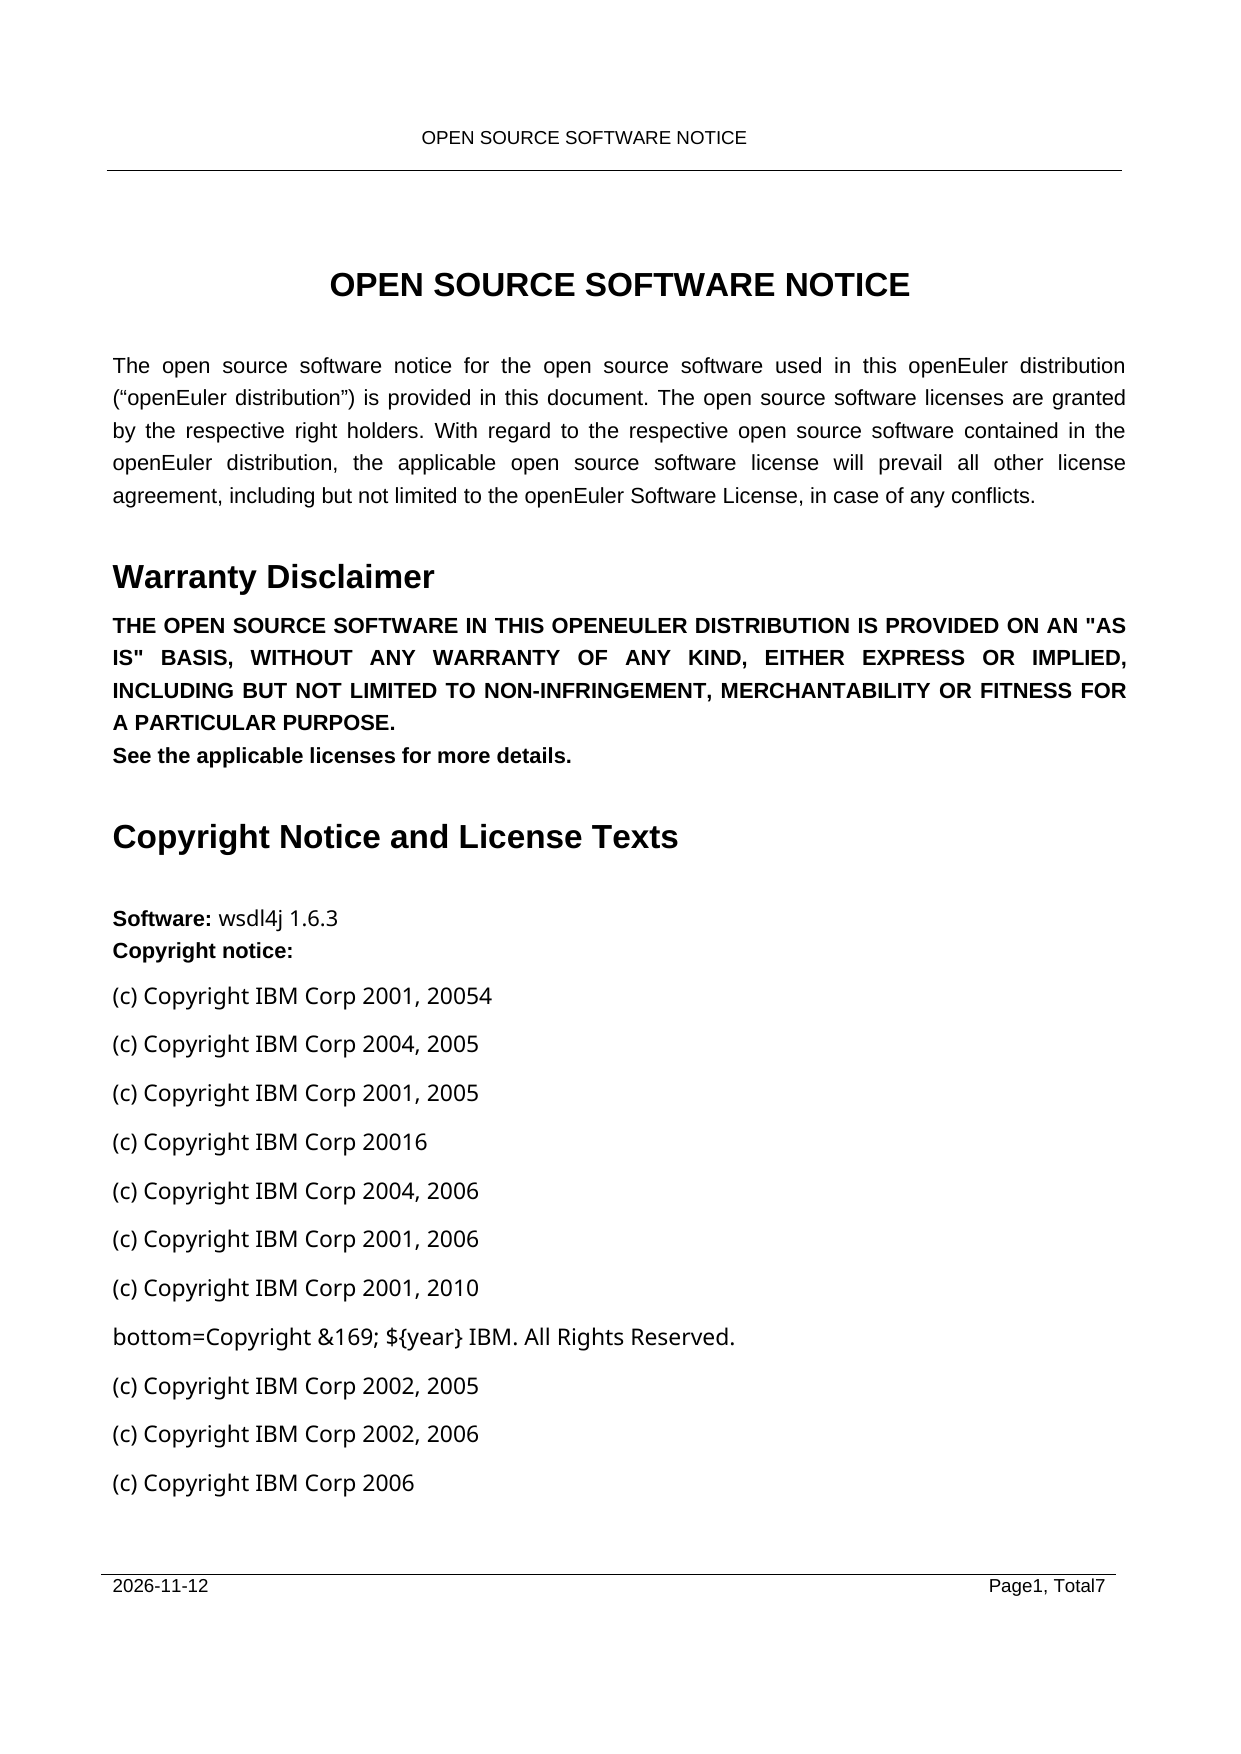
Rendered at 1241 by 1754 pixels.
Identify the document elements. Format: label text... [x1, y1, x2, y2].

text Software: wsdl4j 1.6.3 [112, 901, 1128, 934]
text The open source software notice for the open source software used in this openEuler distribution (“openEuler distribution”) is provided in this document. The open source software licenses are granted by the respective right holders. With regard to the respective open source software contained in the openEuler distribution, the applicable open source software license will prevail all other license agreement, including but not limited to the openEuler Software License, in case of any conflicts. [112, 349, 1128, 511]
text Copyright notice: [112, 934, 1128, 966]
text Copyright Notice and License Texts [112, 804, 1128, 869]
text OPEN SOURCE SOFTWARE NOTICE [112, 251, 1128, 316]
text Warranty Disclaimer [112, 544, 1128, 609]
text (c) Copyright IBM Corp 2001, 20054 (c) Copyright IBM Corp 2004, 2005 (c) Copyright IBM Corp 2001, 2005 (c) Copyright IBM Corp 20016 (c) Copyright IBM Corp 2004, 2006 (c) Copyright IBM Corp 2001, 2006 (c) Copyright IBM Corp 2001, 2010 bottom=Copyright &169; ${year} IBM. All Rights Reserved. (c) Copyright IBM Corp 2002, 2005 (c) Copyright IBM Corp 2002, 2006 (c) Copyright IBM Corp 2006 [112, 979, 1128, 1548]
text THE OPEN SOURCE SOFTWARE IN THIS OPENEULER DISTRIBUTION IS PROVIDED ON AN "AS IS" BASIS, WITHOUT ANY WARRANTY OF ANY KIND, EITHER EXPRESS OR IMPLIED, INCLUDING BUT NOT LIMITED TO NON-INFRINGEMENT, MERCHANTABILITY OR FITNESS FOR A PARTICULAR PURPOSE. See the applicable licenses for more details. [112, 609, 1128, 771]
